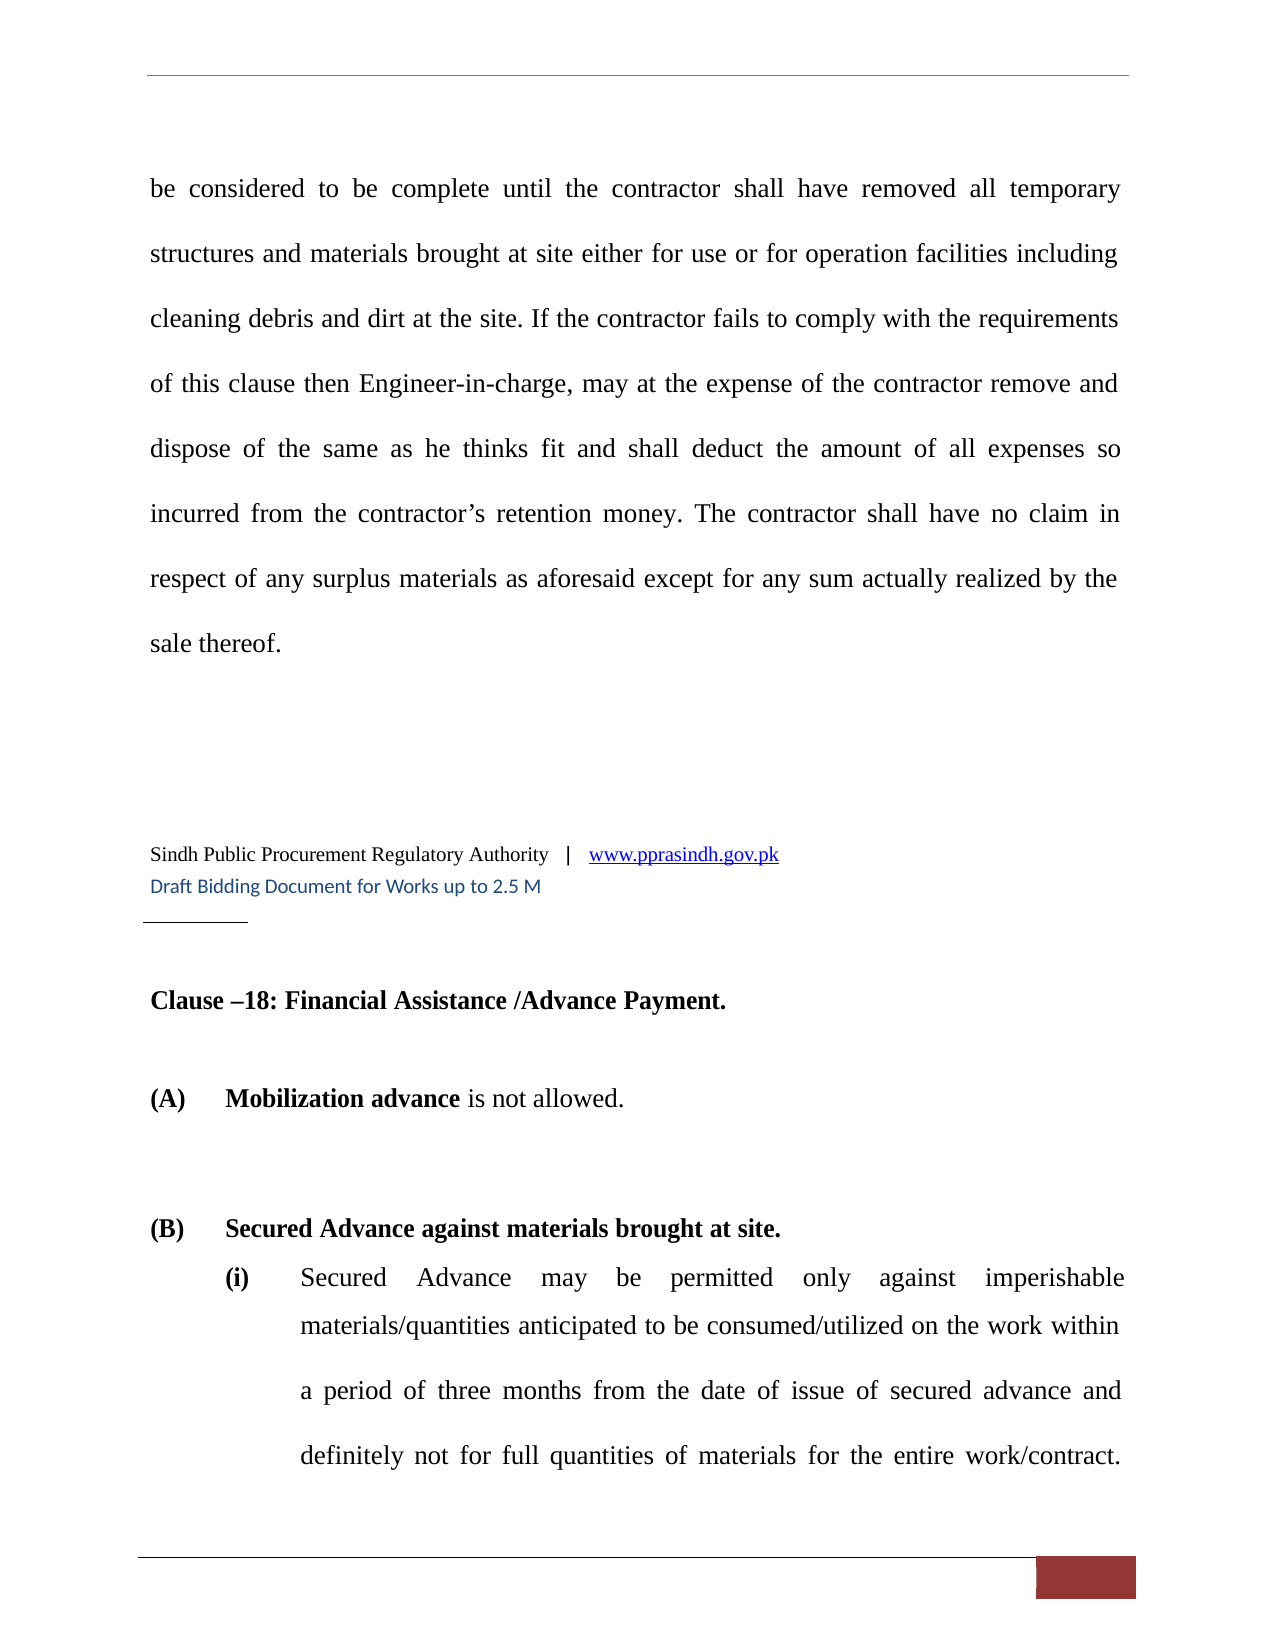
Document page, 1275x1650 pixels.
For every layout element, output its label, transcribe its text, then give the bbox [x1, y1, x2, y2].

text Draft Bidding Document for Works up to 2.5 M [150, 870, 1169, 902]
text (B) Secured Advance against materials brought at site. [150, 1195, 1169, 1260]
text definitely not for full quantities of materials for the entire work/contract. [150, 1422, 1169, 1487]
text be considered to be complete until the contractor shall have removed all temporary [150, 155, 1169, 220]
text respect of any surplus materials as aforesaid except for any sum actually realized by the [150, 545, 1169, 610]
text a period of three months from the date of issue of secured advance and [150, 1357, 1169, 1422]
text (A) Mobilization advance is not allowed. [150, 1065, 1169, 1130]
text Clause –18: Financial Assistance /Advance Payment. [150, 967, 1169, 1032]
text sale thereof. [150, 610, 1169, 675]
text Sindh Public Procurement Regulatory Authority | www.pprasindh.gov.pk 10 [150, 837, 1169, 870]
text incurred from the contractor’s retention money. The contractor shall have no claim in [150, 480, 1169, 545]
text dispose of the same as he thinks fit and shall deduct the amount of all expenses so [150, 415, 1169, 480]
text materials/quantities anticipated to be consumed/utilized on the work within [150, 1292, 1169, 1357]
text structures and materials brought at site either for use or for operation facilities including [150, 220, 1169, 285]
text (i) Secured Advance may be permitted only against imperishable [150, 1260, 1169, 1292]
text cleaning debris and dirt at the site. If the contractor fails to comply with the requirements [150, 285, 1169, 350]
text of this clause then Engineer-in-charge, may at the expense of the contractor remove and [150, 350, 1169, 415]
